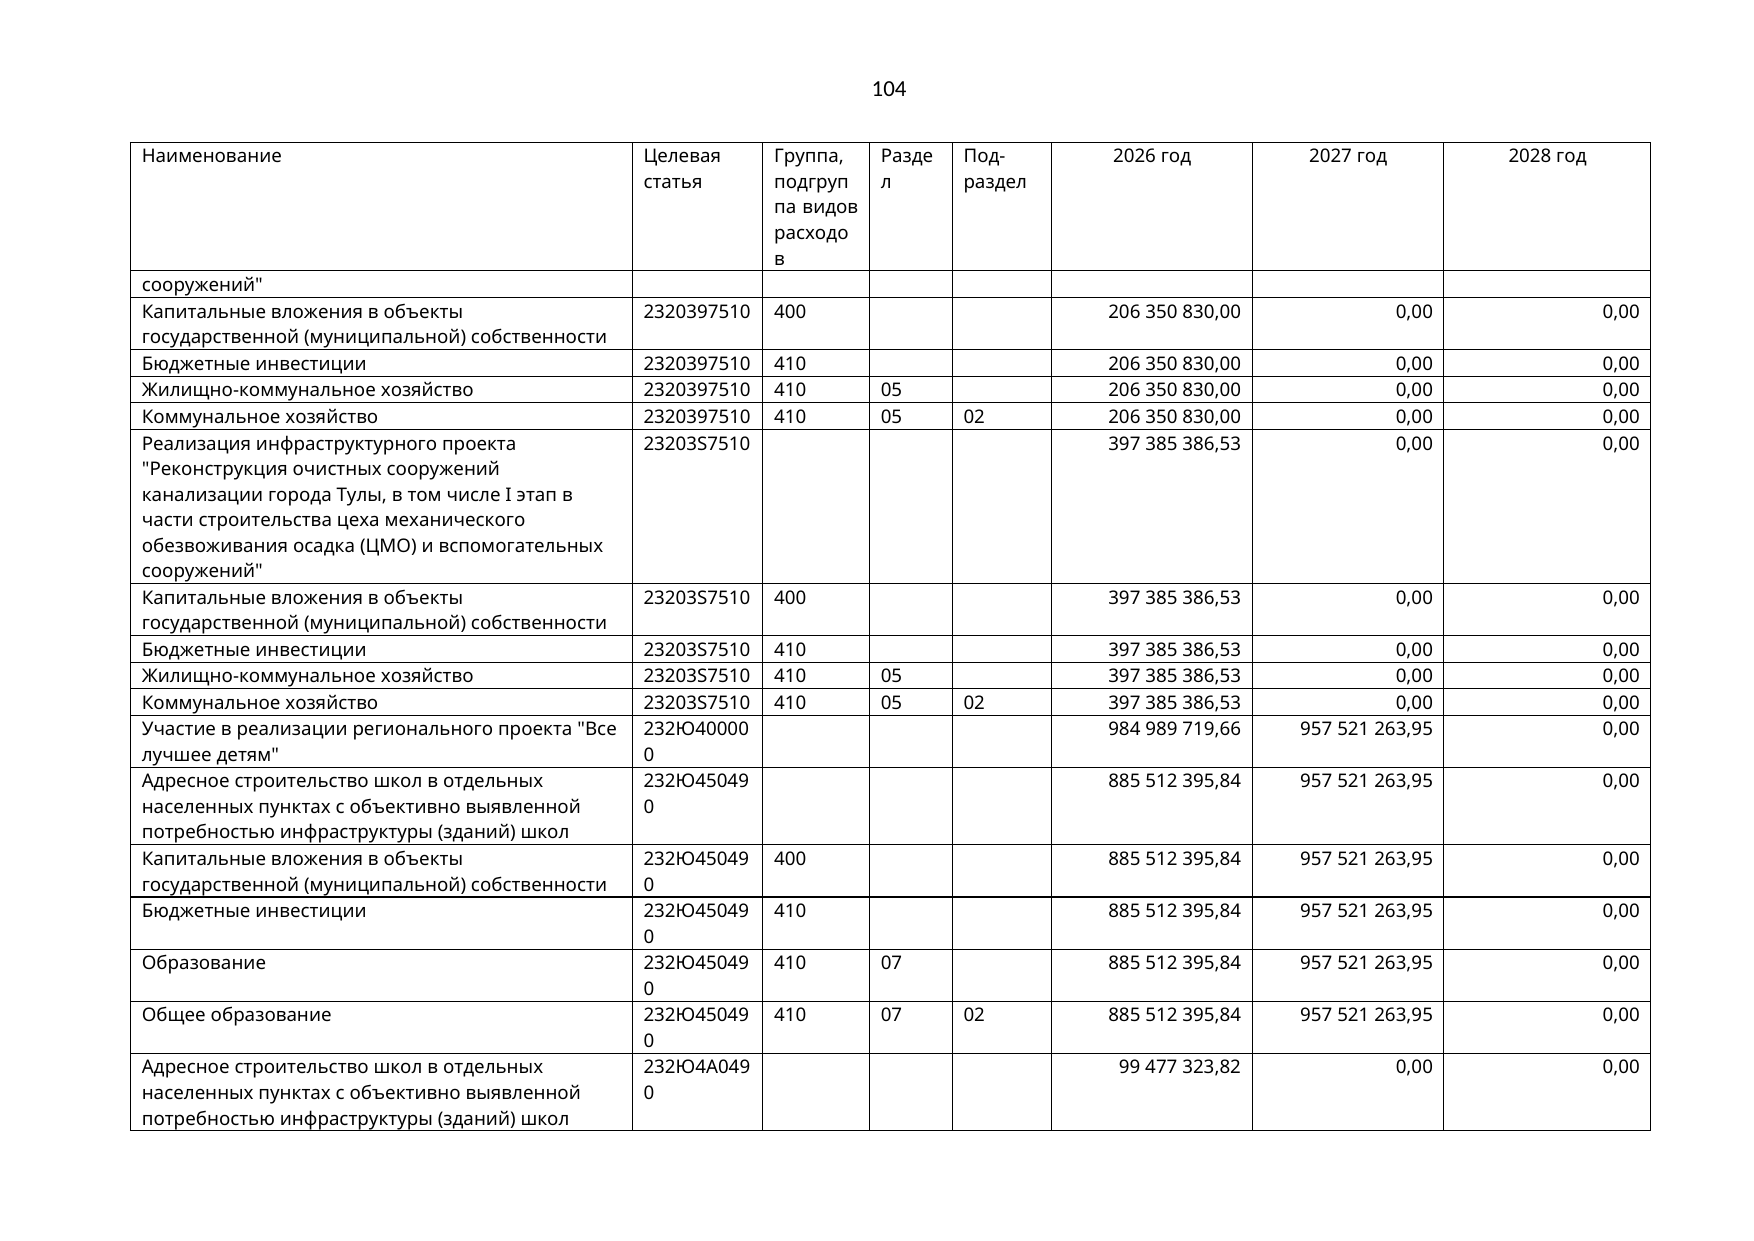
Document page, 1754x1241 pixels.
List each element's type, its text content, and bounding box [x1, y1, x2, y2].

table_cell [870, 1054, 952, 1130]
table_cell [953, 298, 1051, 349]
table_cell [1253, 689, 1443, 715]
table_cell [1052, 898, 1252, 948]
table_header 2028 год [1444, 143, 1650, 270]
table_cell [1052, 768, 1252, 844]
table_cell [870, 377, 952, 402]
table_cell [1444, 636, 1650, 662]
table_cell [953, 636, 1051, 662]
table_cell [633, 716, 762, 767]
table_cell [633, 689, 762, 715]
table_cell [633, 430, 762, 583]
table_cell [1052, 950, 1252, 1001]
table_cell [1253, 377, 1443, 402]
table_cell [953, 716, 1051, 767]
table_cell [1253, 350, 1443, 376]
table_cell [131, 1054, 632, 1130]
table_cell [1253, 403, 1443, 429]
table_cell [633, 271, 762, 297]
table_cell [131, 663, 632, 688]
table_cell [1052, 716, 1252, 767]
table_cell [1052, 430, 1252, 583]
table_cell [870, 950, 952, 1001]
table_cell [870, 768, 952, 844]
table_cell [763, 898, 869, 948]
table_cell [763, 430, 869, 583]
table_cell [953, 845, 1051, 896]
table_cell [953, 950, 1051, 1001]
table_header 2026 год [1052, 143, 1252, 270]
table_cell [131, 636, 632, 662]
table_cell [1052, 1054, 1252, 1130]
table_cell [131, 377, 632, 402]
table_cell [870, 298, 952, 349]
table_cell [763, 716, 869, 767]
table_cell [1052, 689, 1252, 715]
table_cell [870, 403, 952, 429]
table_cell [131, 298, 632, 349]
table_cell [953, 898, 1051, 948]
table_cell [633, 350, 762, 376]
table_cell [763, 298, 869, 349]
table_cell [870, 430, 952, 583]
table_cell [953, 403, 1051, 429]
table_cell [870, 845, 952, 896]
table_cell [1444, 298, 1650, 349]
table_header Группа, подгруппа видов расходов [763, 143, 869, 270]
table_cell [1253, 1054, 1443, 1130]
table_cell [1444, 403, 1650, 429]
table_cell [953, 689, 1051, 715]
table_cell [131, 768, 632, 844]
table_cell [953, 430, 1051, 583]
table_header Раздел [870, 143, 952, 270]
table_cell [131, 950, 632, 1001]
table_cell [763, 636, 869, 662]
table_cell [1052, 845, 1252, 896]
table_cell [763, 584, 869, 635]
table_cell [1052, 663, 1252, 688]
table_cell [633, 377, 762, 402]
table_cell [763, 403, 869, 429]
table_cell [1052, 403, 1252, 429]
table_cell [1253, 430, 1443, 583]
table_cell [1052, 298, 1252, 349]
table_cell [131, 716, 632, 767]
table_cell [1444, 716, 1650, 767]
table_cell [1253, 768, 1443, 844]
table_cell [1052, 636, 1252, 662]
table_header 2027 год [1253, 143, 1443, 270]
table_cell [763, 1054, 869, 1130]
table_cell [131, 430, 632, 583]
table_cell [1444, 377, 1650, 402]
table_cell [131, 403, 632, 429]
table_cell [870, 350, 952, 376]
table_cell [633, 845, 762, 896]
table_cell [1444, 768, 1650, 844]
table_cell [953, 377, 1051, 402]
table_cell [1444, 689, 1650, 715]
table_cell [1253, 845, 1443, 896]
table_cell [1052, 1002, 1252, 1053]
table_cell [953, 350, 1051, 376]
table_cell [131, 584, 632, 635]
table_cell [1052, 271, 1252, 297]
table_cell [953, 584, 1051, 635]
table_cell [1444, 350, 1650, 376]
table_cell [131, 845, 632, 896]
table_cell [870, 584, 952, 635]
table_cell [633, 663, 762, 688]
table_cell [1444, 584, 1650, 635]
table_header Целевая статья [633, 143, 762, 270]
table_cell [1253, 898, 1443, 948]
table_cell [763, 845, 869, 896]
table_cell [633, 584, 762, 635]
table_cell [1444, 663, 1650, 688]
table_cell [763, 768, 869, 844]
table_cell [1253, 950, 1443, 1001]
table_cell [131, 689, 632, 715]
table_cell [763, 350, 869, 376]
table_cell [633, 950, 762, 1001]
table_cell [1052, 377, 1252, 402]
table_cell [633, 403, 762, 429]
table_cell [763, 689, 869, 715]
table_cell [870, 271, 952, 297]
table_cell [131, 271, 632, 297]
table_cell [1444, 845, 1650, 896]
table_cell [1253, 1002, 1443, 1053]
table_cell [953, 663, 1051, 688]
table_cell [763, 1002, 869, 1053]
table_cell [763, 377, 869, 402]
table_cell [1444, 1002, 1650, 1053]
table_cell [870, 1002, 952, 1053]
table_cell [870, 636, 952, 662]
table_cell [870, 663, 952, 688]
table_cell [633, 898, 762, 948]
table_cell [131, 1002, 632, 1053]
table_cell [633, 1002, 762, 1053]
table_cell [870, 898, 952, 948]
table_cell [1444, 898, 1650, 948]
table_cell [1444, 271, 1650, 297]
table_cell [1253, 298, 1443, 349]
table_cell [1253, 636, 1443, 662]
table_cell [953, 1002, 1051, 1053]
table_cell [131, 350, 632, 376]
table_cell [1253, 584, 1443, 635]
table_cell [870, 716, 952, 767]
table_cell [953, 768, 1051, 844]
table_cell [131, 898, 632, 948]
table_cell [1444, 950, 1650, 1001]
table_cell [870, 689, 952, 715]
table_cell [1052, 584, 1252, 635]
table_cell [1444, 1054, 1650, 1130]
table_header Наименование [131, 143, 632, 270]
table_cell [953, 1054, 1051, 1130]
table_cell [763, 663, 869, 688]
table_header Под-раздел [953, 143, 1051, 270]
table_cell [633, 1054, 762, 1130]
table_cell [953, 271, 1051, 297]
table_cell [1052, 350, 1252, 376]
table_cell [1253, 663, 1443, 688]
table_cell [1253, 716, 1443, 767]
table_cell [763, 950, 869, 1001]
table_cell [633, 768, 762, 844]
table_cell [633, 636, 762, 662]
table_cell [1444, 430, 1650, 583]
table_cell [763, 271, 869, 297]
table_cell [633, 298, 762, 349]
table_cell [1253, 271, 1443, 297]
